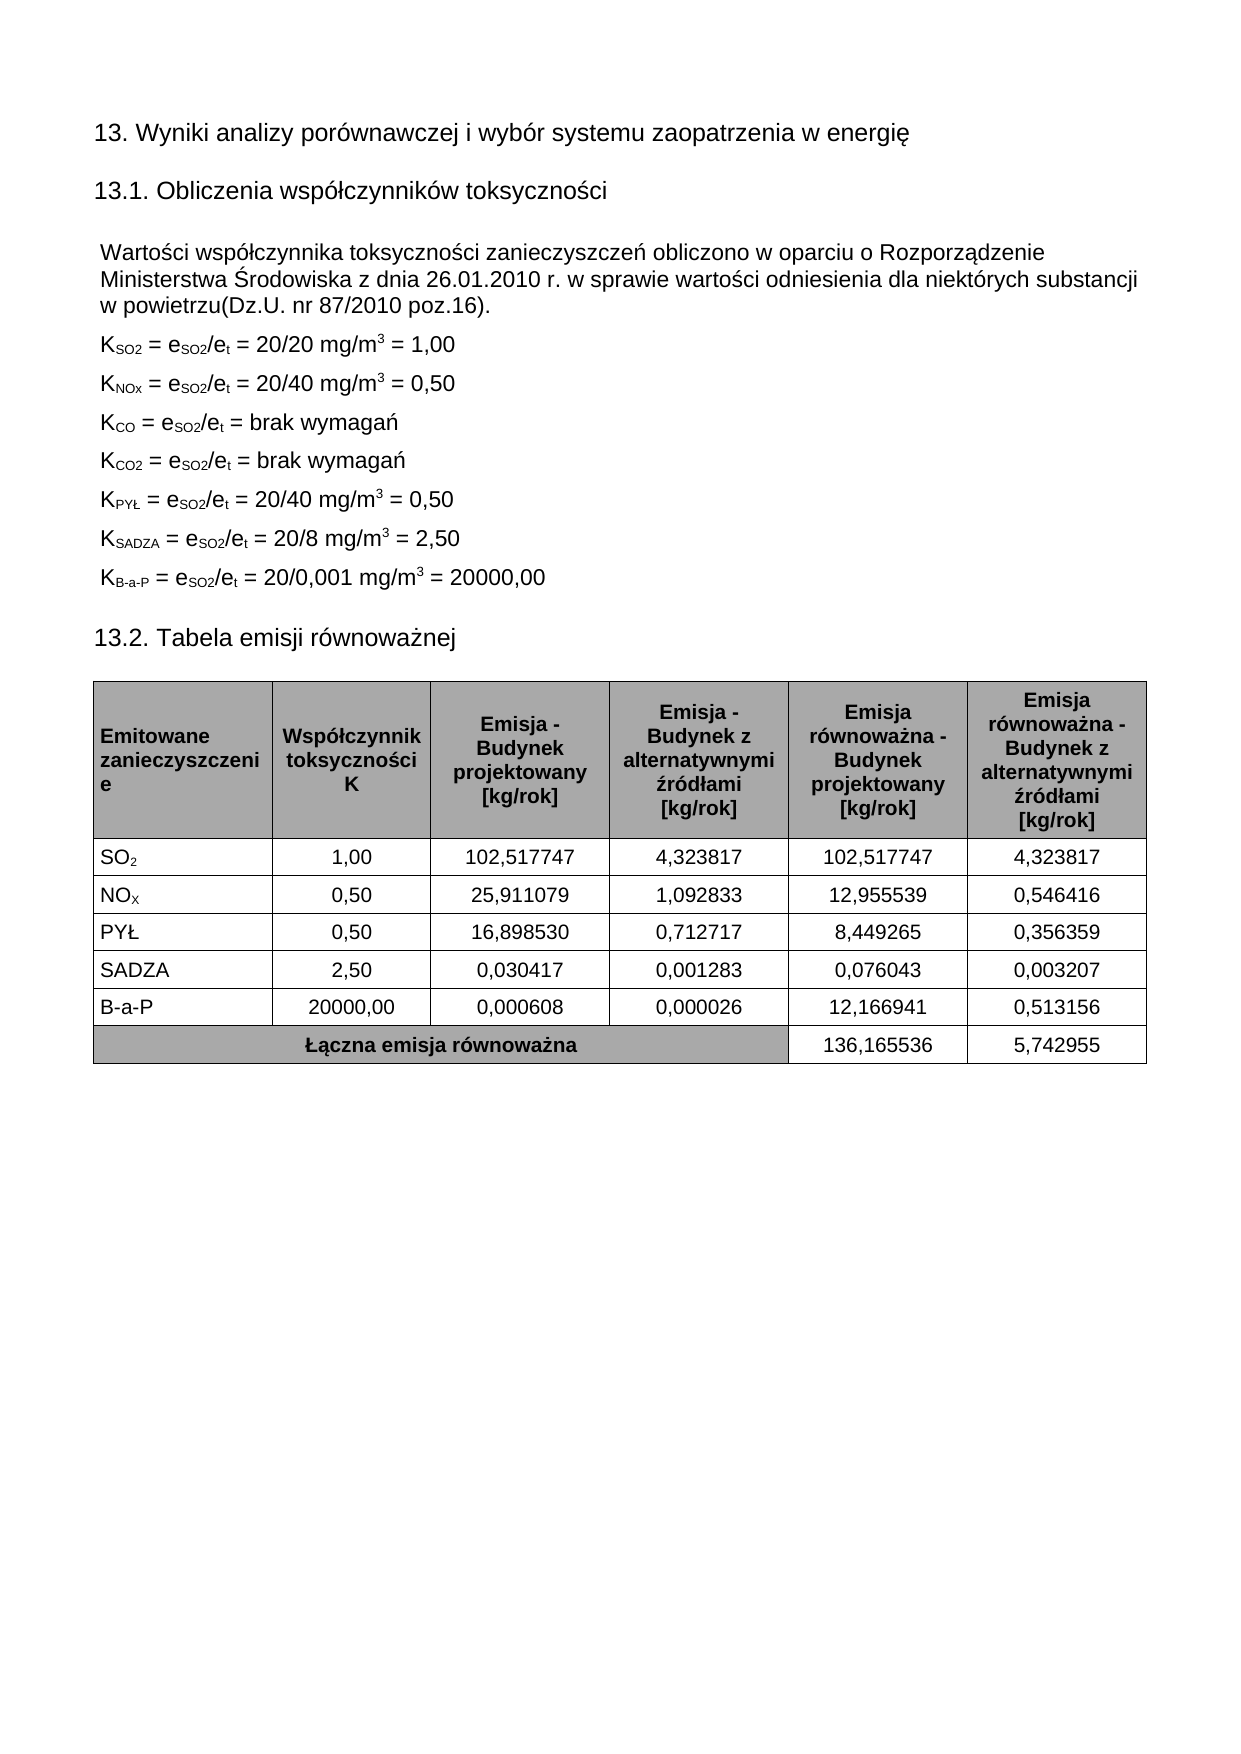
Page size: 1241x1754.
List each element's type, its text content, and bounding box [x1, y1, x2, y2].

table_cell KNOx = eSO2/et = 20/40 mg/m3 = 0,50 [94, 364, 1146, 402]
table_cell KPYŁ = eSO2/et = 20/40 mg/m3 = 0,50 [94, 480, 1146, 519]
table_cell 25,911079 [431, 876, 609, 913]
table_cell 0,546416 [968, 876, 1146, 913]
table_header Emisja równoważna - Budynek projektowany [kg/rok] [789, 682, 967, 838]
table_header Wartości współczynnika toksyczności zanieczyszczeń obliczono w oparciu o Rozporządzenie Ministerstwa Środowiska z dnia 26.01.2010 r. w sprawie wartości odniesienia dla niektórych substancji w powietrzu(Dz.U. nr 87/2010 poz.16). [94, 233, 1146, 325]
table_cell KSO2 = eSO2/et = 20/20 mg/m3 = 1,00 [94, 325, 1146, 363]
table_cell 0,50 [273, 914, 430, 950]
table_cell 2,50 [273, 951, 430, 988]
table_cell NOX [94, 876, 272, 913]
table_cell 1,00 [273, 839, 430, 875]
table_cell 0,000026 [610, 989, 788, 1025]
table_cell 0,356359 [968, 914, 1146, 950]
table_cell SO2 [94, 839, 272, 875]
table_cell PYŁ [94, 914, 272, 950]
table_cell 1,092833 [610, 876, 788, 913]
table_cell 8,449265 [789, 914, 967, 950]
table_cell 0,003207 [968, 951, 1146, 988]
text 13.2. Tabela emisji równoważnej [94, 623, 1146, 652]
table_cell 0,712717 [610, 914, 788, 950]
table_cell 16,898530 [431, 914, 609, 950]
table_cell 20000,00 [273, 989, 430, 1025]
table_cell KB-a-P = eSO2/et = 20/0,001 mg/m3 = 20000,00 [94, 558, 1146, 597]
table_cell 0,076043 [789, 951, 967, 988]
table_cell Łączna emisja równoważna [94, 1026, 788, 1063]
table_cell 12,955539 [789, 876, 967, 913]
table_cell 136,165536 [789, 1026, 967, 1063]
table_cell 0,001283 [610, 951, 788, 988]
table_header Emitowane zanieczyszczenie [94, 682, 272, 838]
table_cell SADZA [94, 951, 272, 988]
table_cell 5,742955 [968, 1026, 1146, 1063]
text 13.1. Obliczenia współczynników toksyczności [94, 176, 1146, 204]
table_cell 4,323817 [610, 839, 788, 875]
table_cell 0,000608 [431, 989, 609, 1025]
table_cell KCO2 = eSO2/et = brak wymagań [94, 441, 1146, 480]
text 13. Wyniki analizy porównawczej i wybór systemu zaopatrzenia w energię [94, 118, 1146, 147]
table_cell KSADZA = eSO2/et = 20/8 mg/m3 = 2,50 [94, 519, 1146, 558]
table_header Emisja - Budynek z alternatywnymi źródłami [kg/rok] [610, 682, 788, 838]
table_header Emisja - Budynek projektowany [kg/rok] [431, 682, 609, 838]
table_header Emisja równoważna - Budynek z alternatywnymi źródłami [kg/rok] [968, 682, 1146, 838]
table_cell B-a-P [94, 989, 272, 1025]
table_cell 0,50 [273, 876, 430, 913]
table_header Współczynnik toksyczności K [273, 682, 430, 838]
table_cell 12,166941 [789, 989, 967, 1025]
table_cell 0,030417 [431, 951, 609, 988]
table_cell 102,517747 [789, 839, 967, 875]
table_cell 4,323817 [968, 839, 1146, 875]
table_cell 102,517747 [431, 839, 609, 875]
table_cell 0,513156 [968, 989, 1146, 1025]
table_cell KCO = eSO2/et = brak wymagań [94, 403, 1146, 441]
